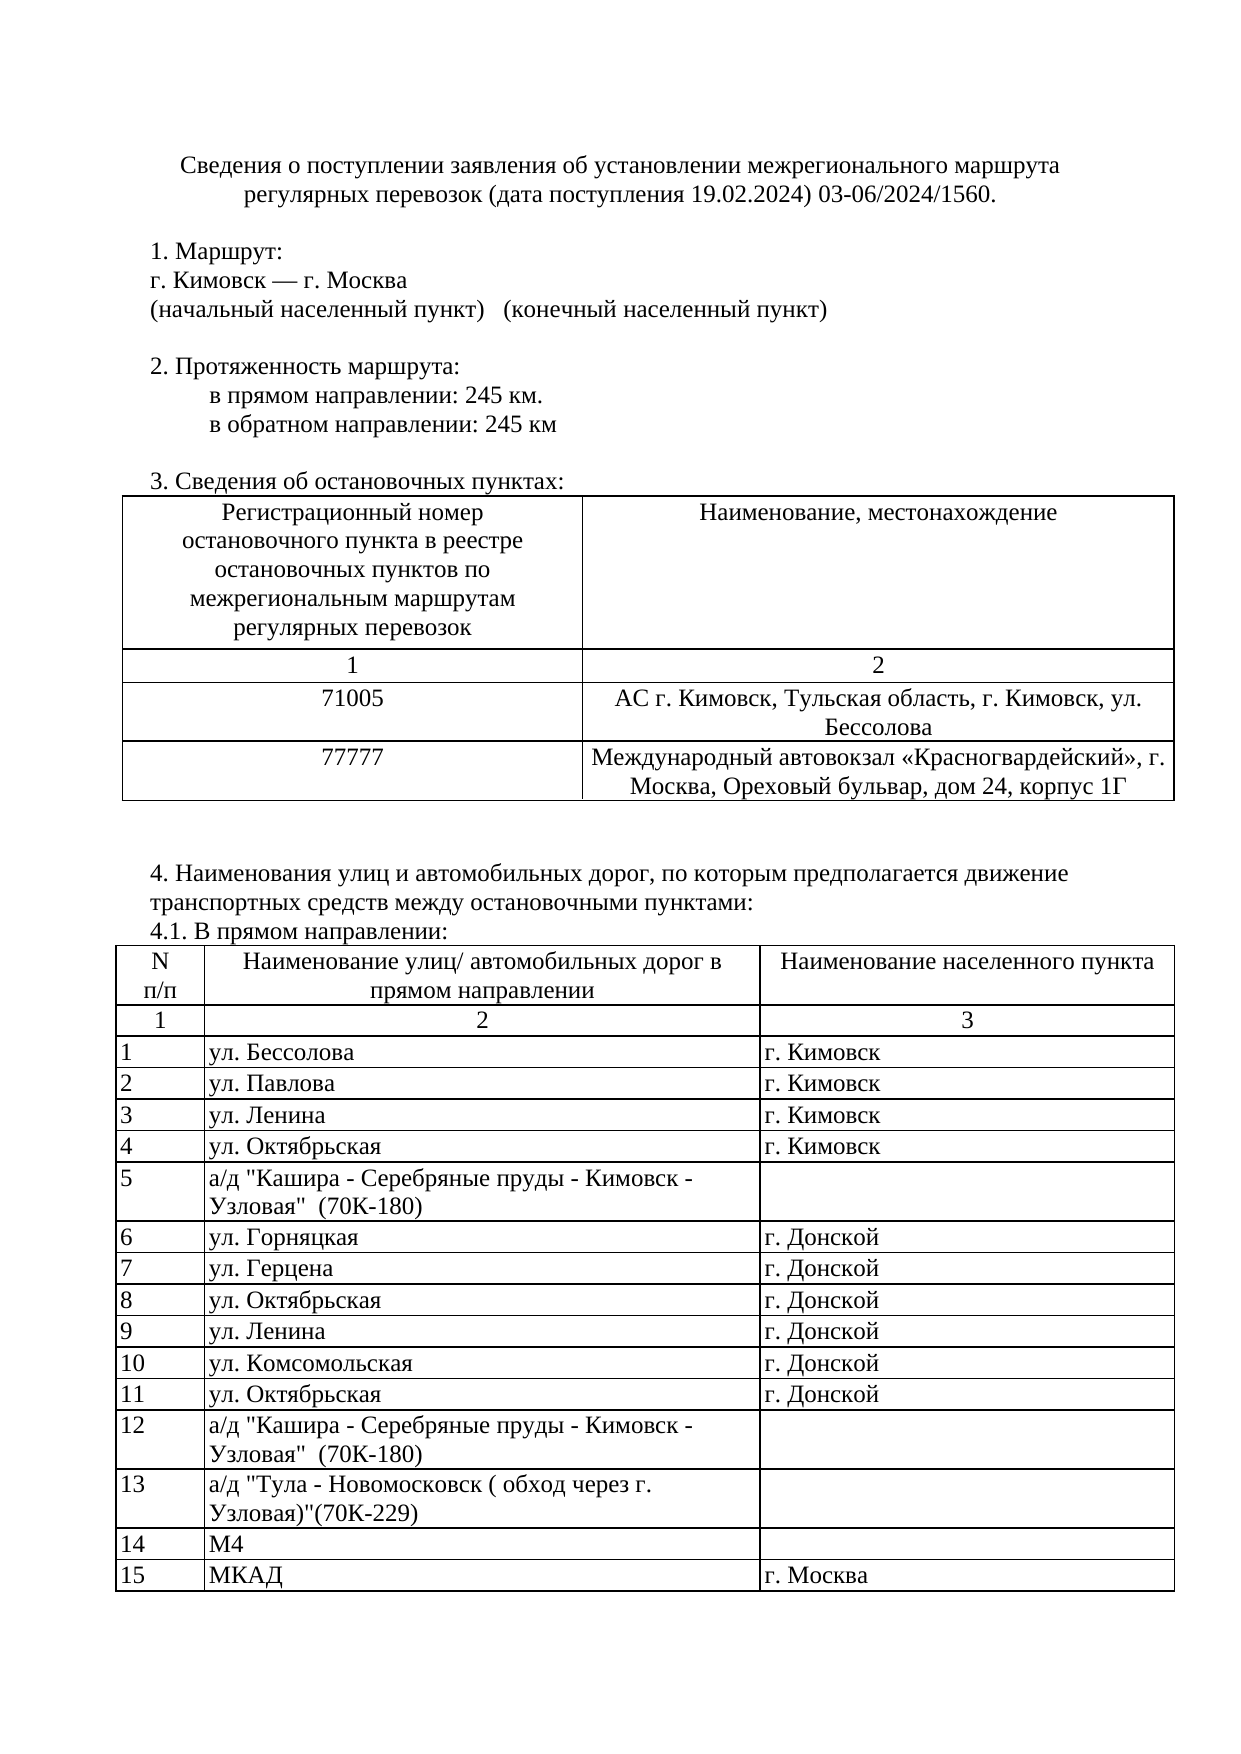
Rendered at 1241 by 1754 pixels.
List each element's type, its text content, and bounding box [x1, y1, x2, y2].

text 2. Протяженность маршрута: [150, 351, 1090, 380]
table_cell ул. Октябрьская [205, 1285, 759, 1314]
table_cell 3 [117, 1100, 204, 1130]
table_cell г. Москва [761, 1560, 1174, 1590]
table_cell 71005 [123, 683, 582, 740]
table_header Наименование населенного пункта [761, 946, 1174, 1004]
table_cell ул. Ленина [205, 1316, 759, 1346]
table_cell [761, 1163, 1174, 1220]
table_cell 1 [123, 650, 582, 681]
table_cell 10 [117, 1348, 204, 1377]
table_cell 9 [117, 1316, 204, 1346]
table_cell а/д "Тула - Новомосковск ( обход через г. Узловая)"(70К-229) [205, 1470, 759, 1527]
text в прямом направлении: 245 км. [150, 380, 1090, 409]
table_cell ул. Бессолова [205, 1037, 759, 1067]
table_cell ул. Герцена [205, 1253, 759, 1283]
table_cell 6 [117, 1222, 204, 1252]
table_cell 14 [117, 1529, 204, 1558]
table_cell 4 [117, 1131, 204, 1161]
text (начальный населенный пункт) (конечный населенный пункт) [150, 294, 1090, 322]
table_cell г. Кимовск [761, 1131, 1174, 1161]
table_cell ул. Октябрьская [205, 1131, 759, 1161]
table_cell 3 [761, 1006, 1174, 1035]
table_header Регистрационный номер остановочного пункта в реестре остановочных пунктов по межрегиональным маршрутам регулярных перевозок [123, 497, 582, 648]
text 4.1. В прямом направлении: [150, 916, 1090, 945]
table_cell а/д "Кашира - Серебряные пруды - Кимовск - Узловая" (70К-180) [205, 1163, 759, 1220]
text г. Кимовск — г. Москва [150, 265, 1090, 294]
table_cell 77777 [123, 742, 582, 799]
text 1. Маршрут: [150, 236, 1090, 265]
table_cell [761, 1411, 1174, 1468]
text 3. Сведения об остановочных пунктах: [150, 466, 1090, 495]
table_cell АС г. Кимовск, Тульская область, г. Кимовск, ул. Бессолова [583, 683, 1173, 740]
table_cell г. Донской [761, 1348, 1174, 1377]
table_header N п/п [117, 946, 204, 1004]
table_cell 12 [117, 1411, 204, 1468]
table_cell г. Донской [761, 1253, 1174, 1283]
table_cell 7 [117, 1253, 204, 1283]
table_cell г. Донской [761, 1379, 1174, 1409]
text Сведения о поступлении заявления об установлении межрегионального маршрута регулярных перевозок (дата поступления 19.02.2024) 03-06/2024/1560. [150, 150, 1090, 207]
table_cell г. Кимовск [761, 1100, 1174, 1130]
table_cell ул. Октябрьская [205, 1379, 759, 1409]
table_cell ул. Комсомольская [205, 1348, 759, 1377]
table_cell 2 [583, 650, 1173, 681]
table_cell 8 [117, 1285, 204, 1314]
table_cell [761, 1470, 1174, 1527]
table_cell г. Донской [761, 1285, 1174, 1314]
table_cell г. Кимовск [761, 1068, 1174, 1098]
table_cell ул. Горняцкая [205, 1222, 759, 1252]
table_cell [761, 1529, 1174, 1558]
table_cell 15 [117, 1560, 204, 1590]
table_cell 1 [117, 1037, 204, 1067]
table_cell г. Донской [761, 1222, 1174, 1252]
table_cell Международный автовокзал «Красногвардейский», г. Москва, Ореховый бульвар, дом 24, корпус 1Г [583, 742, 1173, 799]
table_cell ул. Ленина [205, 1100, 759, 1130]
table_cell М4 [205, 1529, 759, 1558]
table_header Наименование, местонахождение [583, 497, 1173, 648]
table_cell МКАД [205, 1560, 759, 1590]
table_cell 5 [117, 1163, 204, 1220]
table_cell г. Донской [761, 1316, 1174, 1346]
text в обратном направлении: 245 км [150, 409, 1090, 437]
table_header Наименование улиц/ автомобильных дорог в прямом направлении [205, 946, 759, 1004]
table_cell 1 [117, 1006, 204, 1035]
table_cell 2 [205, 1006, 759, 1035]
table_cell а/д "Кашира - Серебряные пруды - Кимовск - Узловая" (70К-180) [205, 1411, 759, 1468]
table_cell 2 [117, 1068, 204, 1098]
table_cell ул. Павлова [205, 1068, 759, 1098]
text 4. Наименования улиц и автомобильных дорог, по которым предполагается движение транспортных средств между остановочными пунктами: [150, 858, 1090, 916]
table_cell г. Кимовск [761, 1037, 1174, 1067]
table_cell 11 [117, 1379, 204, 1409]
table_cell 13 [117, 1470, 204, 1527]
